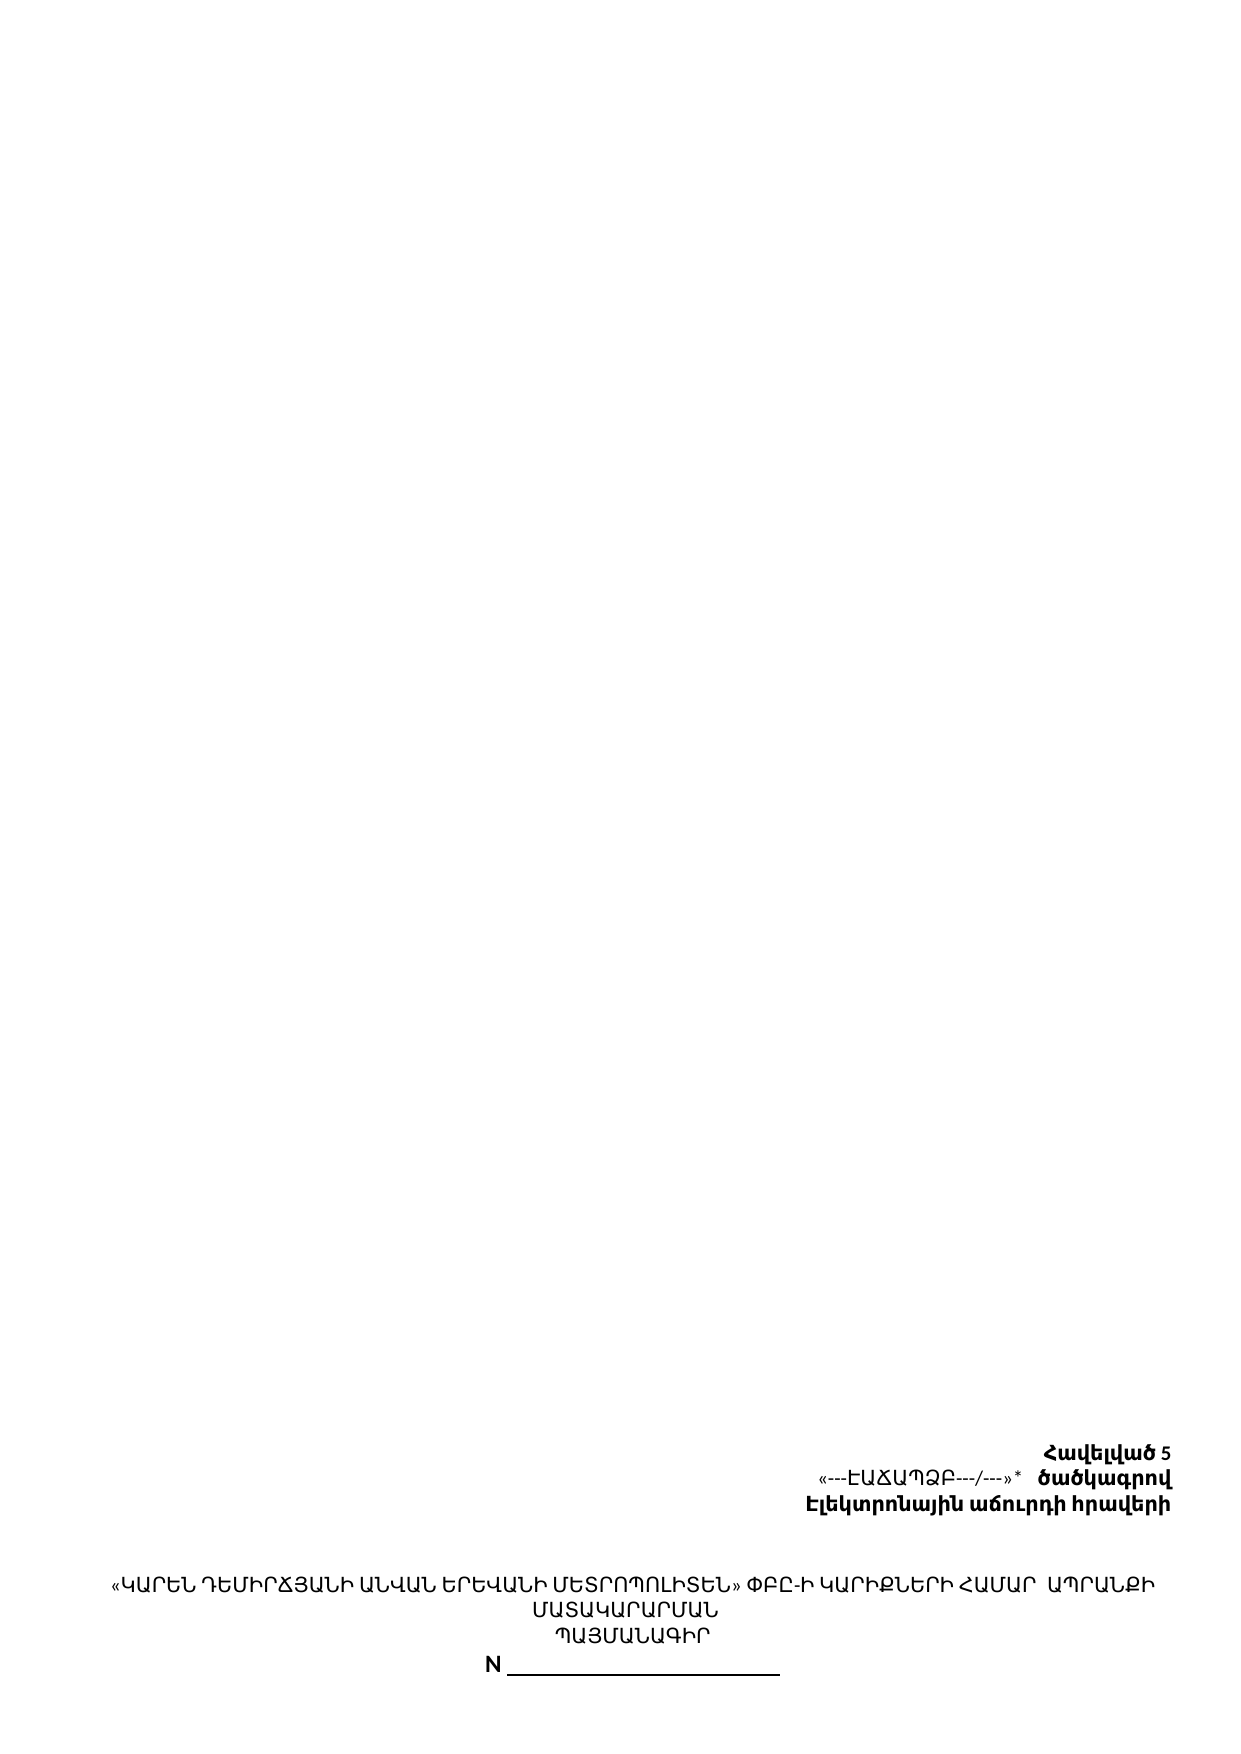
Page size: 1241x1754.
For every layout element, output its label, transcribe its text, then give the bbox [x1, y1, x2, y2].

text Էլեկտրոնային աճուրդի հրավերի [94, 1491, 1171, 1516]
text ՊԱՅՄԱՆԱԳԻՐ [79, 1623, 1171, 1648]
text «ԿԱՐԵՆ ԴԵՄԻՐՃՅԱՆԻ ԱՆՎԱՆ ԵՐԵՎԱՆԻ ՄԵՏՐՈՊՈԼԻՏԵՆ» ՓԲԸ-Ի ԿԱՐԻՔՆԵՐԻ ՀԱՄԱՐ ԱՊՐԱՆՔԻ ՄԱՏԱԿԱՐԱՐՄԱՆ [79, 1572, 1171, 1623]
text Հավելված 5 [94, 1440, 1171, 1465]
text N [79, 1648, 1171, 1679]
text «---ԷԱՃԱՊՁԲ---/---»* ծածկագրով [94, 1465, 1171, 1491]
